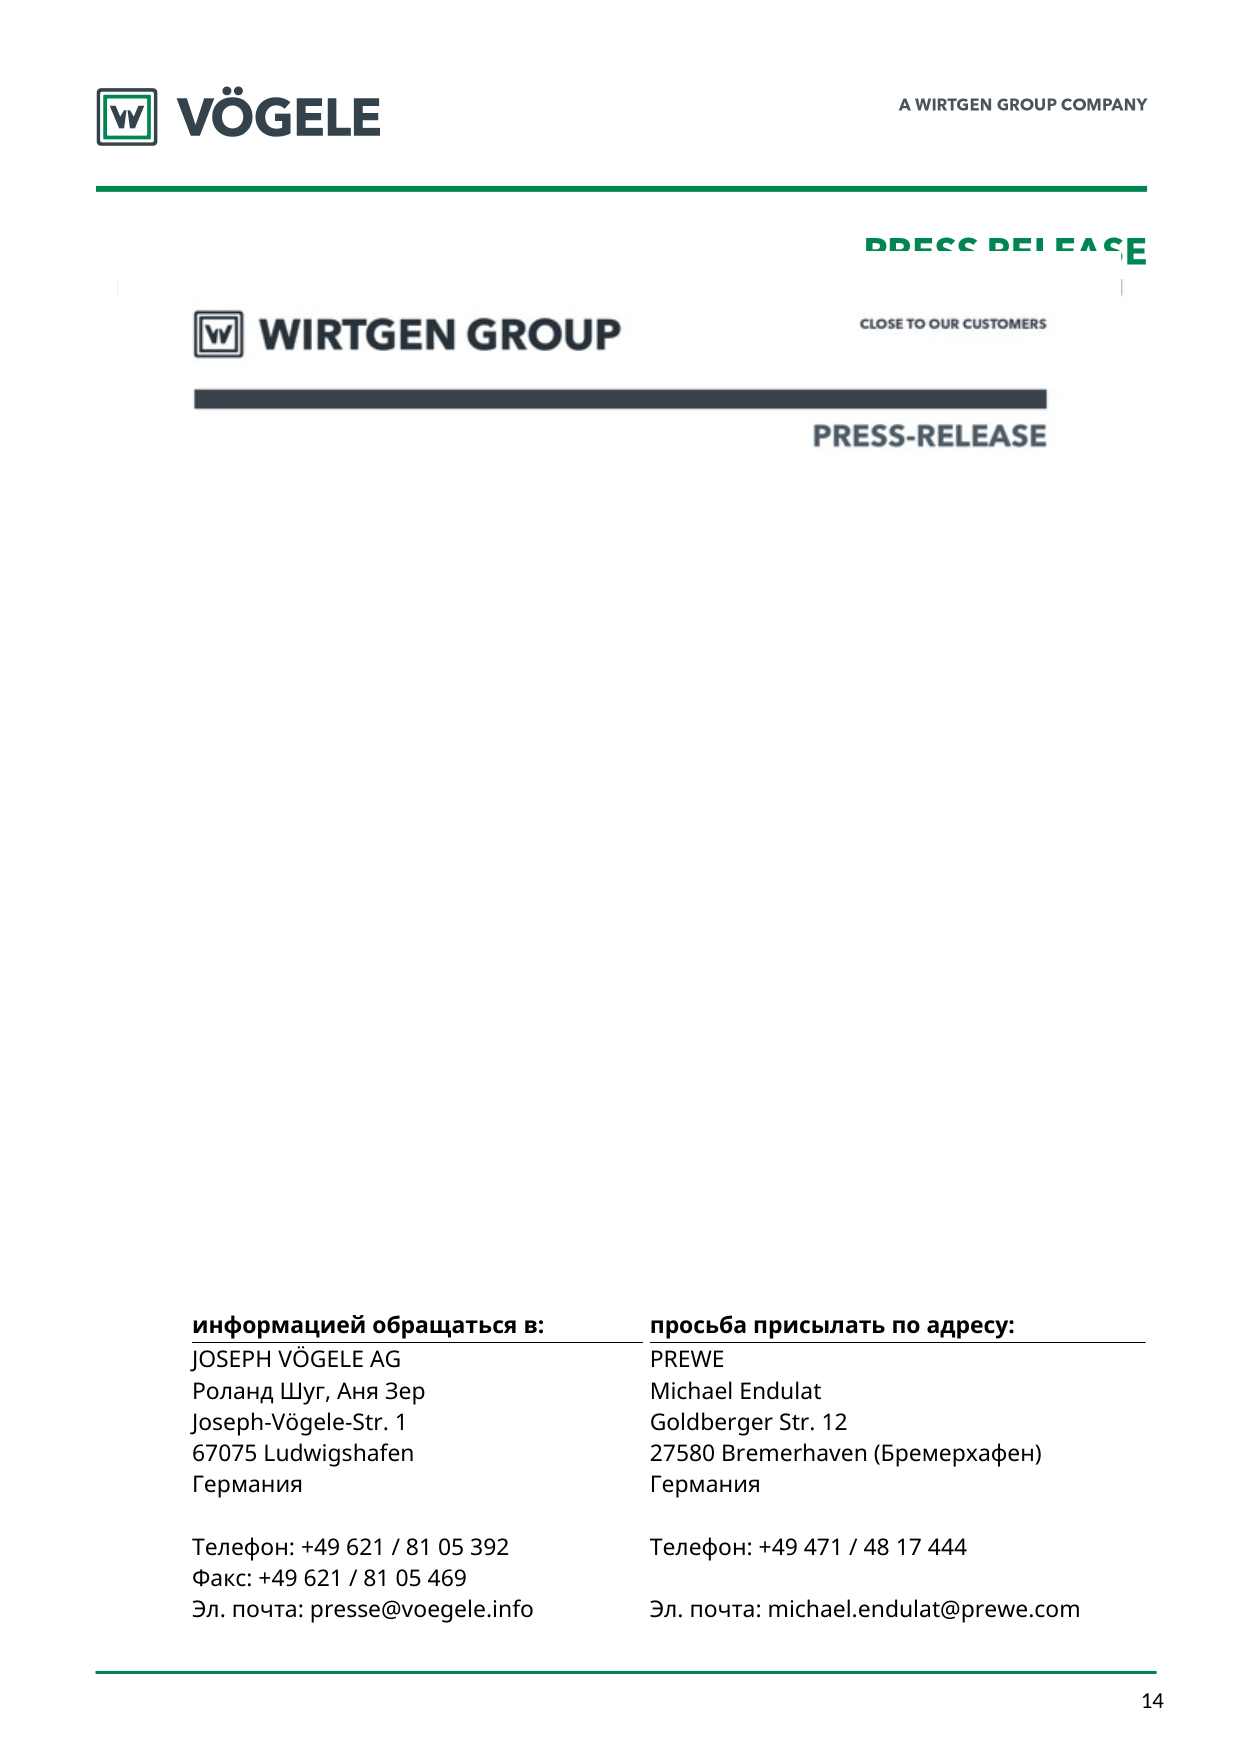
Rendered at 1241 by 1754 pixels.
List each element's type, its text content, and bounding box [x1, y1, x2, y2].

table_header За дополнительной информацией обращаться в: JOSEPH VÖGELE AG Роланд Шуг, Аня Зер Joseph-Vögele-Str. 1 67075 Ludwigshafen Германия Телефон: +49 621 / 81 05 392 Факс: +49 621 / 81 05 469 Эл. почта: presse@voegele.info www.voegele.info [192, 1343, 643, 1624]
picture [76, 73, 1174, 1309]
picture [67, 1662, 1196, 1678]
table_header За дополнительной информацией обращаться в: JOSEPH VÖGELE AG Роланд Шуг, Аня Зер Joseph-Vögele-Str. 1 67075 Ludwigshafen Германия Телефон: +49 621 / 81 05 392 Факс: +49 621 / 81 05 469 Эл. почта: presse@voegele.info www.voegele.info [192, 1309, 643, 1342]
table_header Контрольные экземпляры просьба присылать по адресу: PREWE Michael Endulat Goldberger Str. 12 27580 Bremerhaven (Бремерхафен) Германия Телефон: +49 471 / 48 17 444 Эл. почта: michael.endulat@prewe.com [656, 1309, 1152, 1624]
